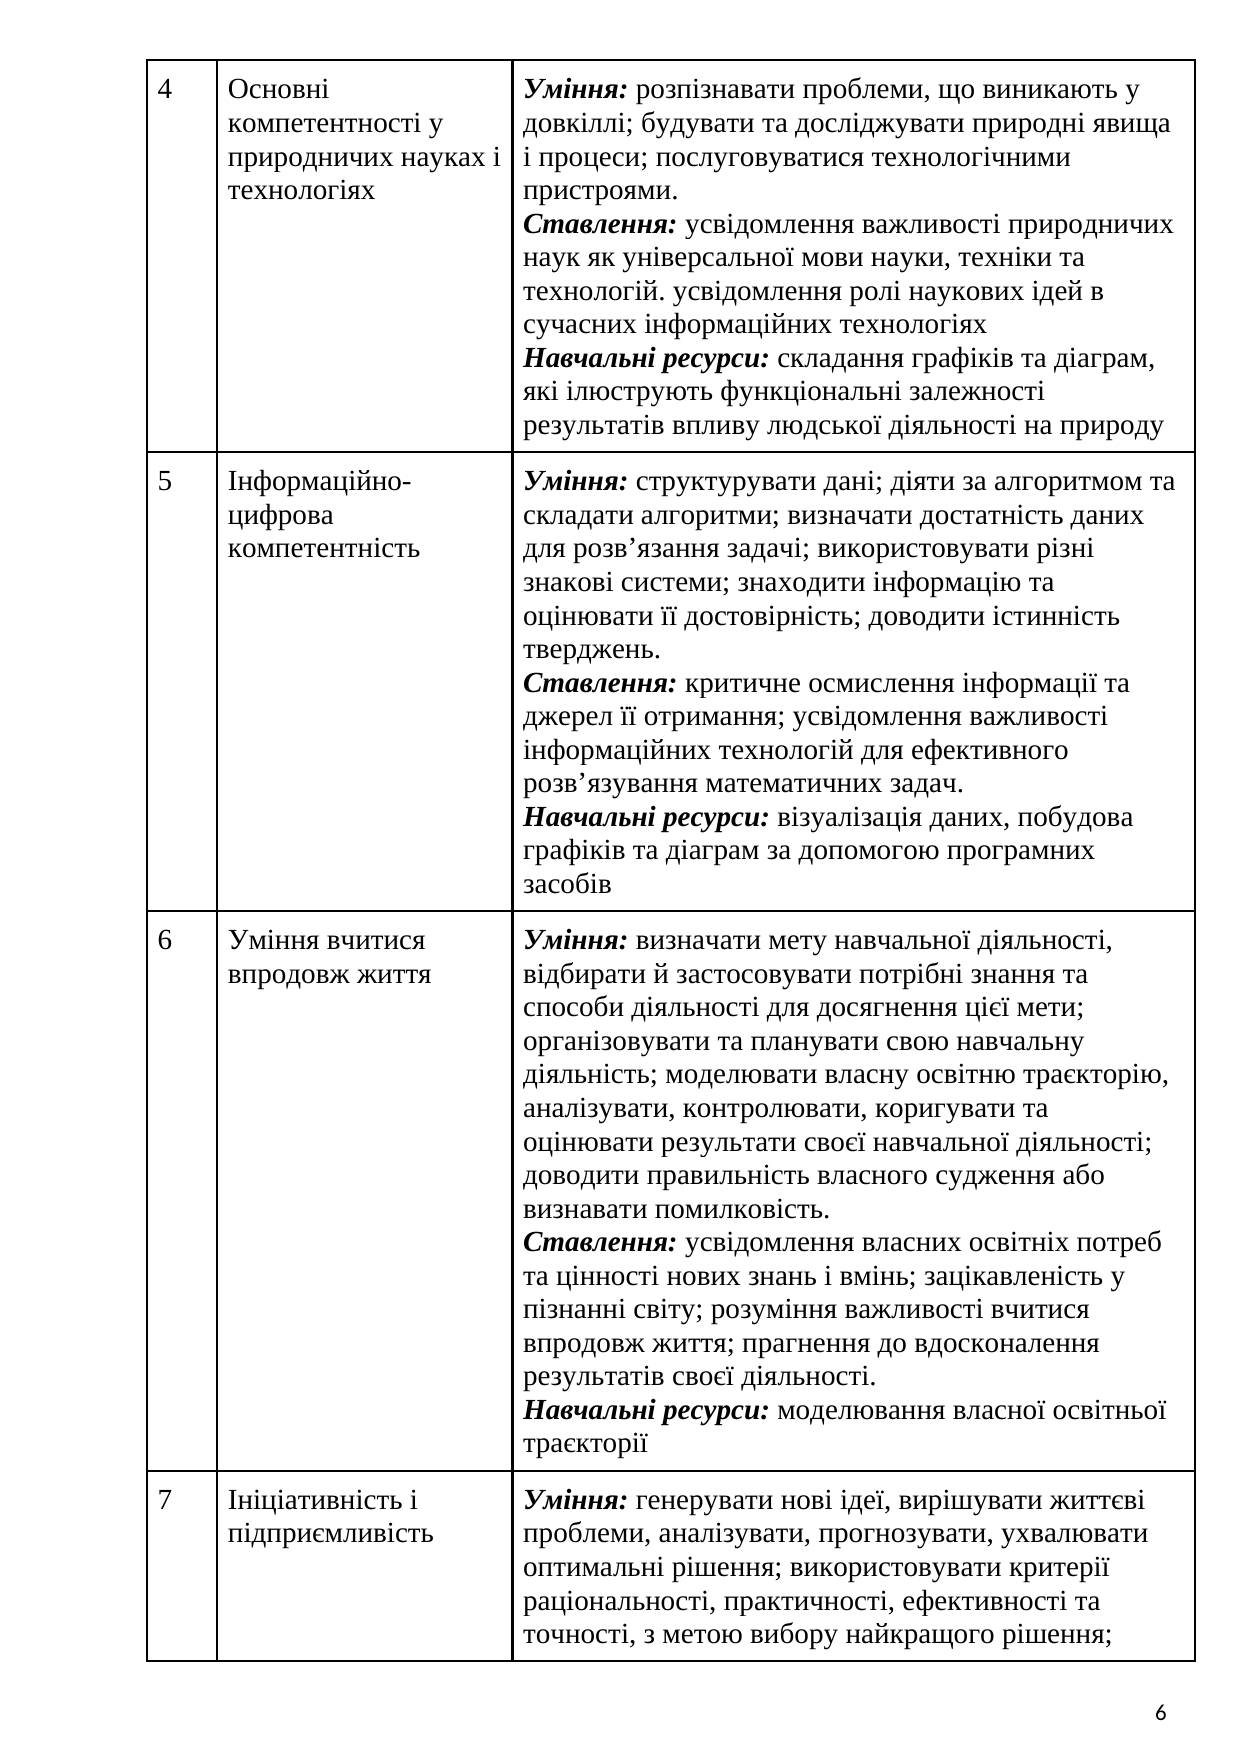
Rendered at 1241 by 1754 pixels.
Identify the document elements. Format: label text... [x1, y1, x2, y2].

table_cell 4 [148, 61, 216, 451]
table_cell Уміння вчитися впродовж життя [218, 912, 511, 1469]
table_cell 6 [148, 912, 216, 1469]
table_cell 5 [148, 453, 216, 910]
table_cell Уміння: розпізнавати проблеми, що виникають у довкіллі; будувати та досліджувати природні явища і процеси; послуговуватися технологічними пристроями. Ставлення: усвідомлення важливості природничих наук як універсальної мови науки, техніки та технологій. усвідомлення ролі наукових ідей в сучасних інформаційних технологіях Навчальні ресурси: складання графіків та діаграм, які ілюструють функціональні залежності результатів впливу людської діяльності на природу [514, 61, 1194, 451]
table_cell Інформаційно-цифрова компетентність [218, 453, 511, 910]
table_cell 7 [148, 1472, 216, 1660]
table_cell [514, 1472, 1194, 1660]
table_cell Уміння: структурувати дані; діяти за алгоритмом та складати алгоритми; визначати достатність даних для розв’язання задачі; використовувати різні знакові системи; знаходити інформацію та оцінювати її достовірність; доводити істинність тверджень. Ставлення: критичне осмислення інформації та джерел її отримання; усвідомлення важливості інформаційних технологій для ефективного розв’язування математичних задач. Навчальні ресурси: візуалізація даних, побудова графіків та діаграм за допомогою програмних засобів [514, 453, 1194, 910]
table_cell Основні компетентності у природничих науках і технологіях [218, 61, 511, 451]
table_cell Уміння: визначати мету навчальної діяльності, відбирати й застосовувати потрібні знання та способи діяльності для досягнення цієї мети; організовувати та планувати свою навчальну діяльність; моделювати власну освітню траєкторію, аналізувати, контролювати, коригувати та оцінювати результати своєї навчальної діяльності; доводити правильність власного судження або визнавати помилковість. Ставлення: усвідомлення власних освітніх потреб та цінності нових знань і вмінь; зацікавленість у пізнанні світу; розуміння важливості вчитися впродовж життя; прагнення до вдосконалення результатів своєї діяльності. Навчальні ресурси: моделювання власної освітньої траєкторії [514, 912, 1194, 1469]
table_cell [218, 1472, 511, 1660]
